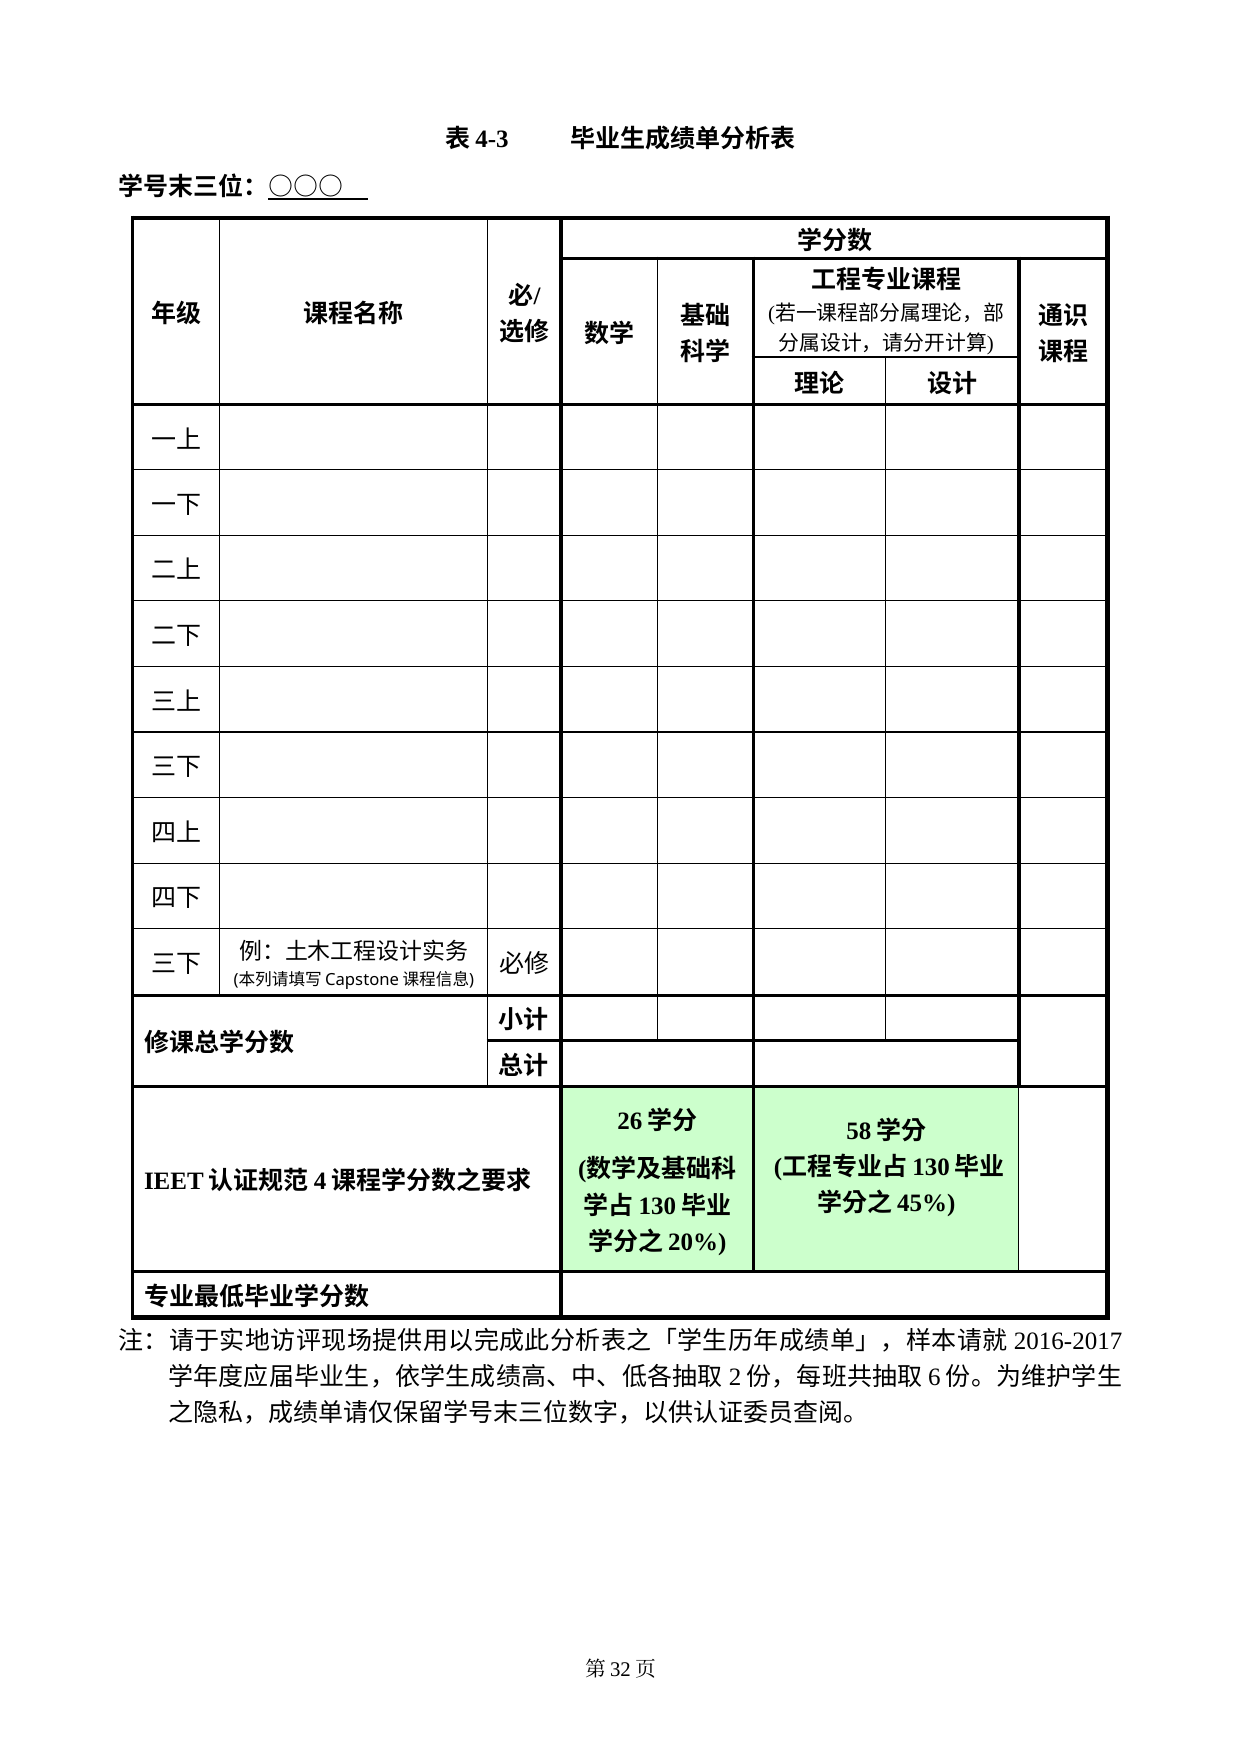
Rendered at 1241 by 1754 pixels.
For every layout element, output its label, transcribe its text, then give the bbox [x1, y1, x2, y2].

table_cell [658, 864, 752, 928]
table_cell [563, 601, 657, 666]
table_cell 三上 [134, 667, 219, 731]
table_cell [563, 864, 657, 928]
table_cell [1021, 798, 1105, 863]
table_cell [1021, 864, 1105, 928]
table_cell [488, 536, 559, 600]
table_cell 一下 [134, 470, 219, 534]
text 表4-3 毕业生成绩单分析表 [118, 118, 1122, 154]
table_cell [755, 470, 885, 534]
table_cell [220, 536, 487, 600]
table_cell [1021, 536, 1105, 600]
table_cell [658, 667, 752, 731]
table_cell [220, 733, 487, 797]
table_cell 总计 [488, 1042, 559, 1084]
table_cell [563, 1042, 752, 1084]
table_cell [488, 601, 559, 666]
table_cell 小计 [488, 997, 559, 1039]
table_cell [755, 733, 885, 797]
table_cell [755, 997, 885, 1039]
table_cell 一上 [134, 406, 219, 469]
table_cell 三下 [134, 929, 219, 994]
table_cell [220, 667, 487, 731]
table_cell 工程专业课程 (若一课程部分属理论，部分属设计，请分开计算) [755, 260, 1017, 356]
table_cell [563, 733, 657, 797]
table_cell [886, 536, 1017, 600]
table_cell [563, 798, 657, 863]
table_cell [658, 536, 752, 600]
table_cell [886, 601, 1017, 666]
table_cell 基础科学 [658, 260, 752, 403]
table_cell [488, 798, 559, 863]
table_cell [755, 406, 885, 469]
table_cell [488, 864, 559, 928]
table_cell [220, 470, 487, 534]
table_cell [658, 733, 752, 797]
table_cell 专业最低毕业学分数 [134, 1273, 559, 1315]
table_cell 理论 [755, 358, 885, 403]
table_cell [220, 601, 487, 666]
table_cell IEET认证规范4课程学分数之要求 [134, 1088, 559, 1270]
table_cell [563, 997, 657, 1039]
table_cell [755, 798, 885, 863]
table_cell [220, 798, 487, 863]
table_cell [563, 536, 657, 600]
table_cell [886, 470, 1017, 534]
table_cell 四下 [134, 864, 219, 928]
table_cell [1021, 667, 1105, 731]
table_cell [488, 470, 559, 534]
table_header 课程名称 [220, 220, 487, 403]
table_cell 58学分 (工程专业占130毕业学分之45%) [755, 1088, 1018, 1270]
table_cell [1021, 733, 1105, 797]
table_cell 二上 [134, 536, 219, 600]
table_cell 通识课程 [1021, 260, 1105, 403]
table_cell [563, 929, 657, 994]
table_cell [563, 1273, 1105, 1315]
table_cell 必修 [488, 929, 559, 994]
table_cell [886, 733, 1017, 797]
table_cell [1021, 601, 1105, 666]
table_cell 例：土木工程设计实务 (本列请填写Capstone课程信息) [220, 929, 487, 994]
table_cell 26学分 (数学及基础科学占130毕业学分之20%) [563, 1088, 752, 1270]
table_cell [488, 667, 559, 731]
table_cell [755, 1042, 1017, 1084]
table_cell [658, 470, 752, 534]
table_header 必/选修 [488, 220, 559, 403]
table_cell 设计 [886, 358, 1017, 403]
table_cell [886, 929, 1017, 994]
table_cell 数学 [563, 260, 657, 403]
table_cell [755, 536, 885, 600]
table_cell [658, 601, 752, 666]
table_cell [220, 406, 487, 469]
table_cell [755, 601, 885, 666]
table_cell 修课总学分数 [134, 997, 487, 1084]
table_cell [755, 929, 885, 994]
table_cell [1021, 470, 1105, 534]
table_cell [658, 406, 752, 469]
table_cell 二下 [134, 601, 219, 666]
table_cell [886, 997, 1017, 1039]
table_cell [1021, 997, 1105, 1084]
table_cell [1019, 1088, 1105, 1270]
table_cell [658, 929, 752, 994]
table_cell [563, 470, 657, 534]
table_cell [886, 406, 1017, 469]
table_header 学分数 [563, 220, 1105, 257]
table_cell [658, 997, 752, 1039]
table_cell [755, 864, 885, 928]
table_cell [488, 733, 559, 797]
table_cell [658, 798, 752, 863]
table_cell 四上 [134, 798, 219, 863]
table_cell 三下 [134, 733, 219, 797]
list 学号末三位：○○○ [118, 167, 1122, 203]
table_cell [563, 667, 657, 731]
table_cell [886, 864, 1017, 928]
table_cell [488, 406, 559, 469]
table_cell [1021, 406, 1105, 469]
table_cell [755, 667, 885, 731]
table_cell [1021, 929, 1105, 994]
table_header 年级 [134, 220, 219, 403]
table_cell [563, 406, 657, 469]
table_cell [220, 864, 487, 928]
table_cell [886, 798, 1017, 863]
list 注：请于实地访评现场提供用以完成此分析表之「学生历年成绩单」，样本请就2016-2017学年度应届毕业生，依学生成绩高、中、低各抽取2份，每班共抽取6份。为维护学生之隐私，成绩单请仅保留学号末三位数字，以供认证委员查阅。 [118, 1320, 1122, 1429]
table_cell [886, 667, 1017, 731]
